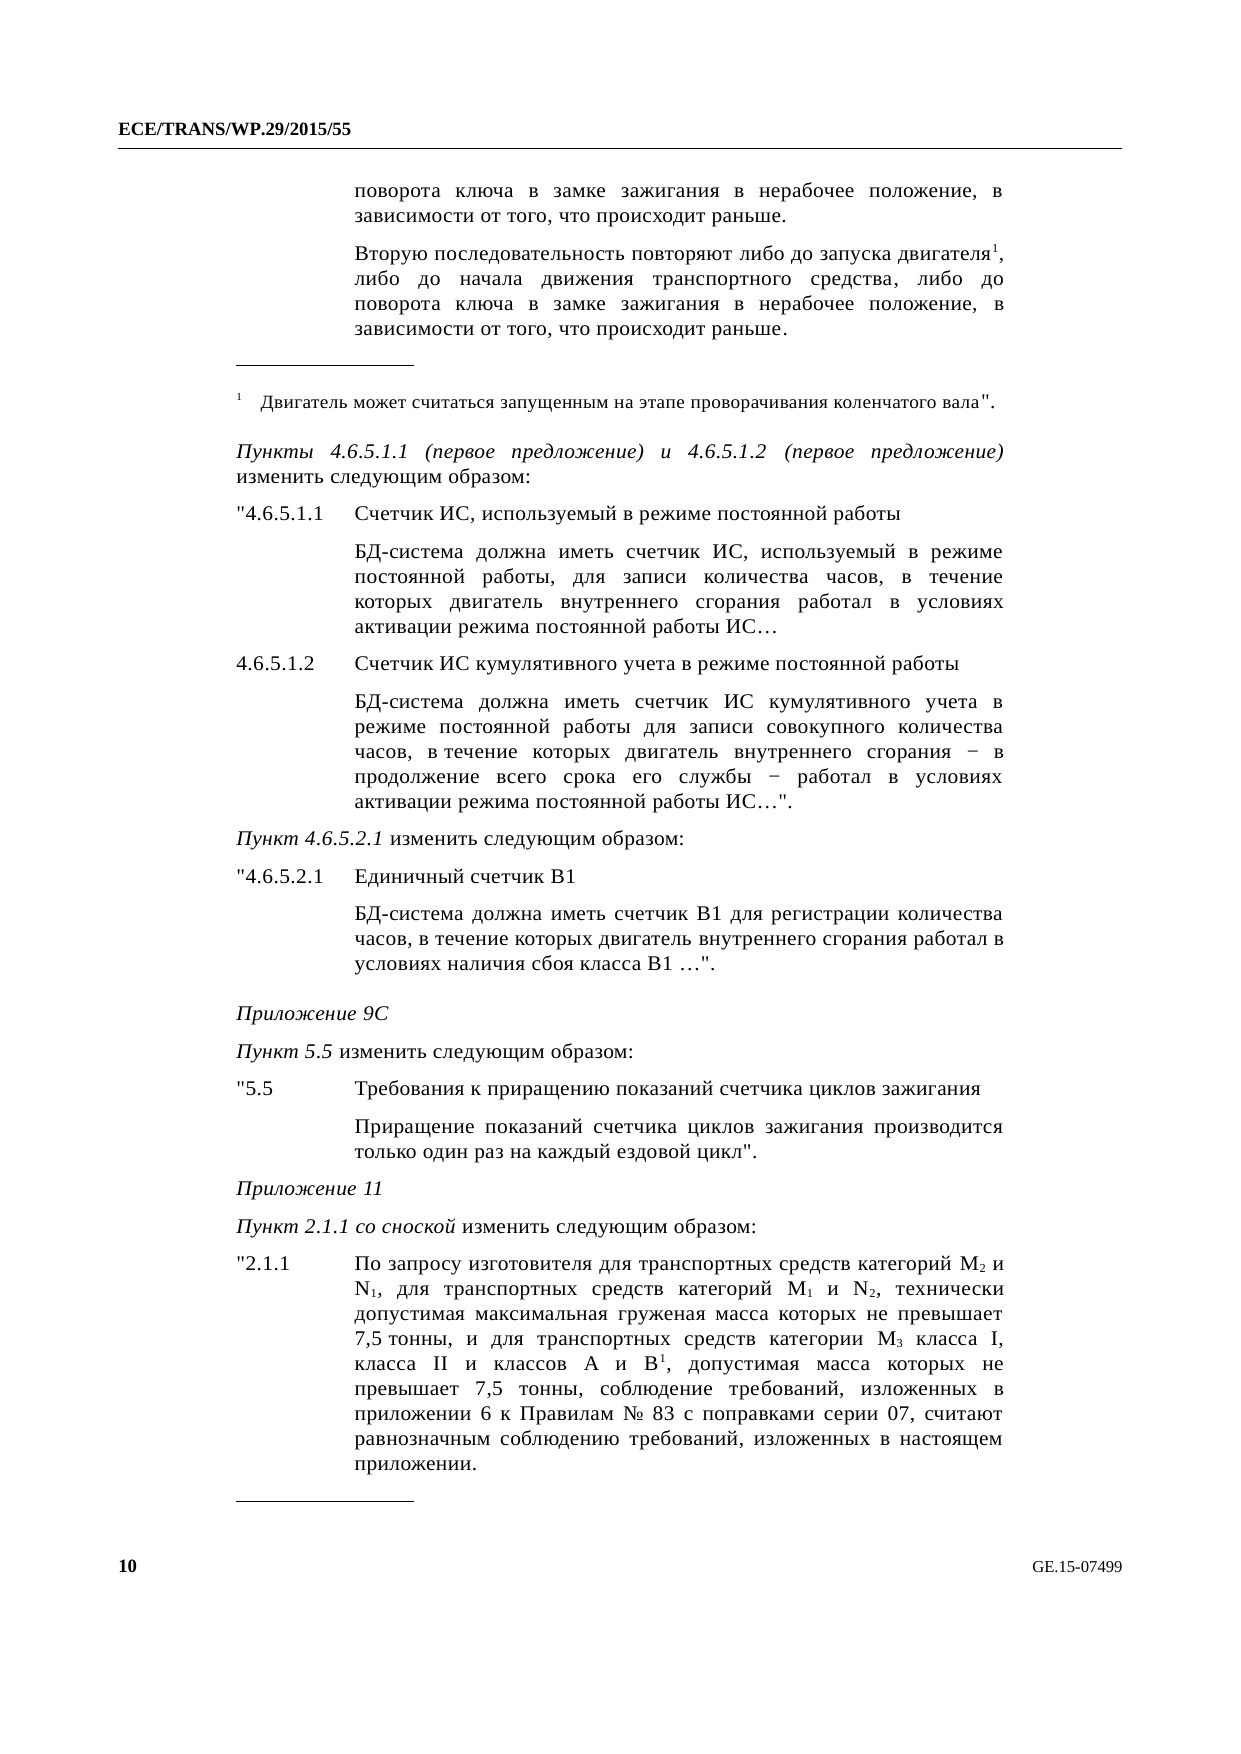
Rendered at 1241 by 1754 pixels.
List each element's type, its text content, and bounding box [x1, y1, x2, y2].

text Пункт 2.1.1 со сноской изменить следующим образом: [236, 1213, 1004, 1238]
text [236, 177, 1004, 227]
text БД-система должна иметь счетчик ИС кумулятивного учета в режиме постоянной работы для записи совокупного количества часов, в течение которых двигатель внутреннего сгорания − в продолжение всего срока его службы − работал в условиях активации режима постоянной работы ИС…". [236, 688, 1004, 813]
text 1 Двигатель может считаться запущенным на этапе проворачивания коленчатого вала". [236, 389, 1004, 413]
text Пункт 4.6.5.2.1 изменить следующим образом: [236, 825, 1004, 850]
text "4.6.5.1.1 Счетчик ИС, используемый в режиме постоянной работы [236, 500, 1004, 525]
text Приращение показаний счетчика циклов зажигания производится только один раз на каждый ездовой цикл". [236, 1113, 1004, 1163]
text Пункты 4.6.5.1.1 (первое предложение) и 4.6.5.1.2 (первое предложение) изменить следующим образом: [236, 438, 1004, 488]
text "4.6.5.2.1 Единичный счетчик В1 [236, 863, 1004, 888]
text Пункт 5.5 изменить следующим образом: [236, 1038, 1004, 1063]
text "5.5 Требования к приращению показаний счетчика циклов зажигания [236, 1075, 1004, 1100]
text 4.6.5.1.2 Счетчик ИС кумулятивного учета в режиме постоянной работы [236, 650, 1004, 675]
text БД-система должна иметь счетчик В1 для регистрации количества часов, в течение которых двигатель внутреннего сгорания работал в условиях наличия сбоя класса В1 …". [236, 900, 1004, 975]
text БД-система должна иметь счетчик ИС, используемый в режиме постоянной работы, для записи количества часов, в течение которых двигатель внутреннего сгорания работал в условиях активации режима постоянной работы ИС… [236, 538, 1004, 638]
text "2.1.1 По запросу изготовителя для транспортных средств категорий M2 и N1, для транспортных средств категорий M1 и N2, технически допустимая максимальная груженая масса которых не превышает 7,5 тонны, и для транспортных средств категории M3 класса I, класса II и классов A и B1, допустимая масса которых не превышает 7,5 тонны, соблюдение требований, изложенных в приложении 6 к Правилам № 83 с поправками серии 07, считают равнозначным соблюдению требований, изложенных в настоящем приложении. [236, 1250, 1004, 1475]
text Приложение 11 [236, 1175, 1004, 1200]
text Вторую последовательность повторяют либо до запуска двигателя1, либо до начала движения транспортного средства, либо до поворота ключа в замке зажигания в нерабочее положение, в зависимости от того, что происходит раньше. [236, 240, 1004, 340]
text Приложение 9C [236, 1000, 1004, 1025]
